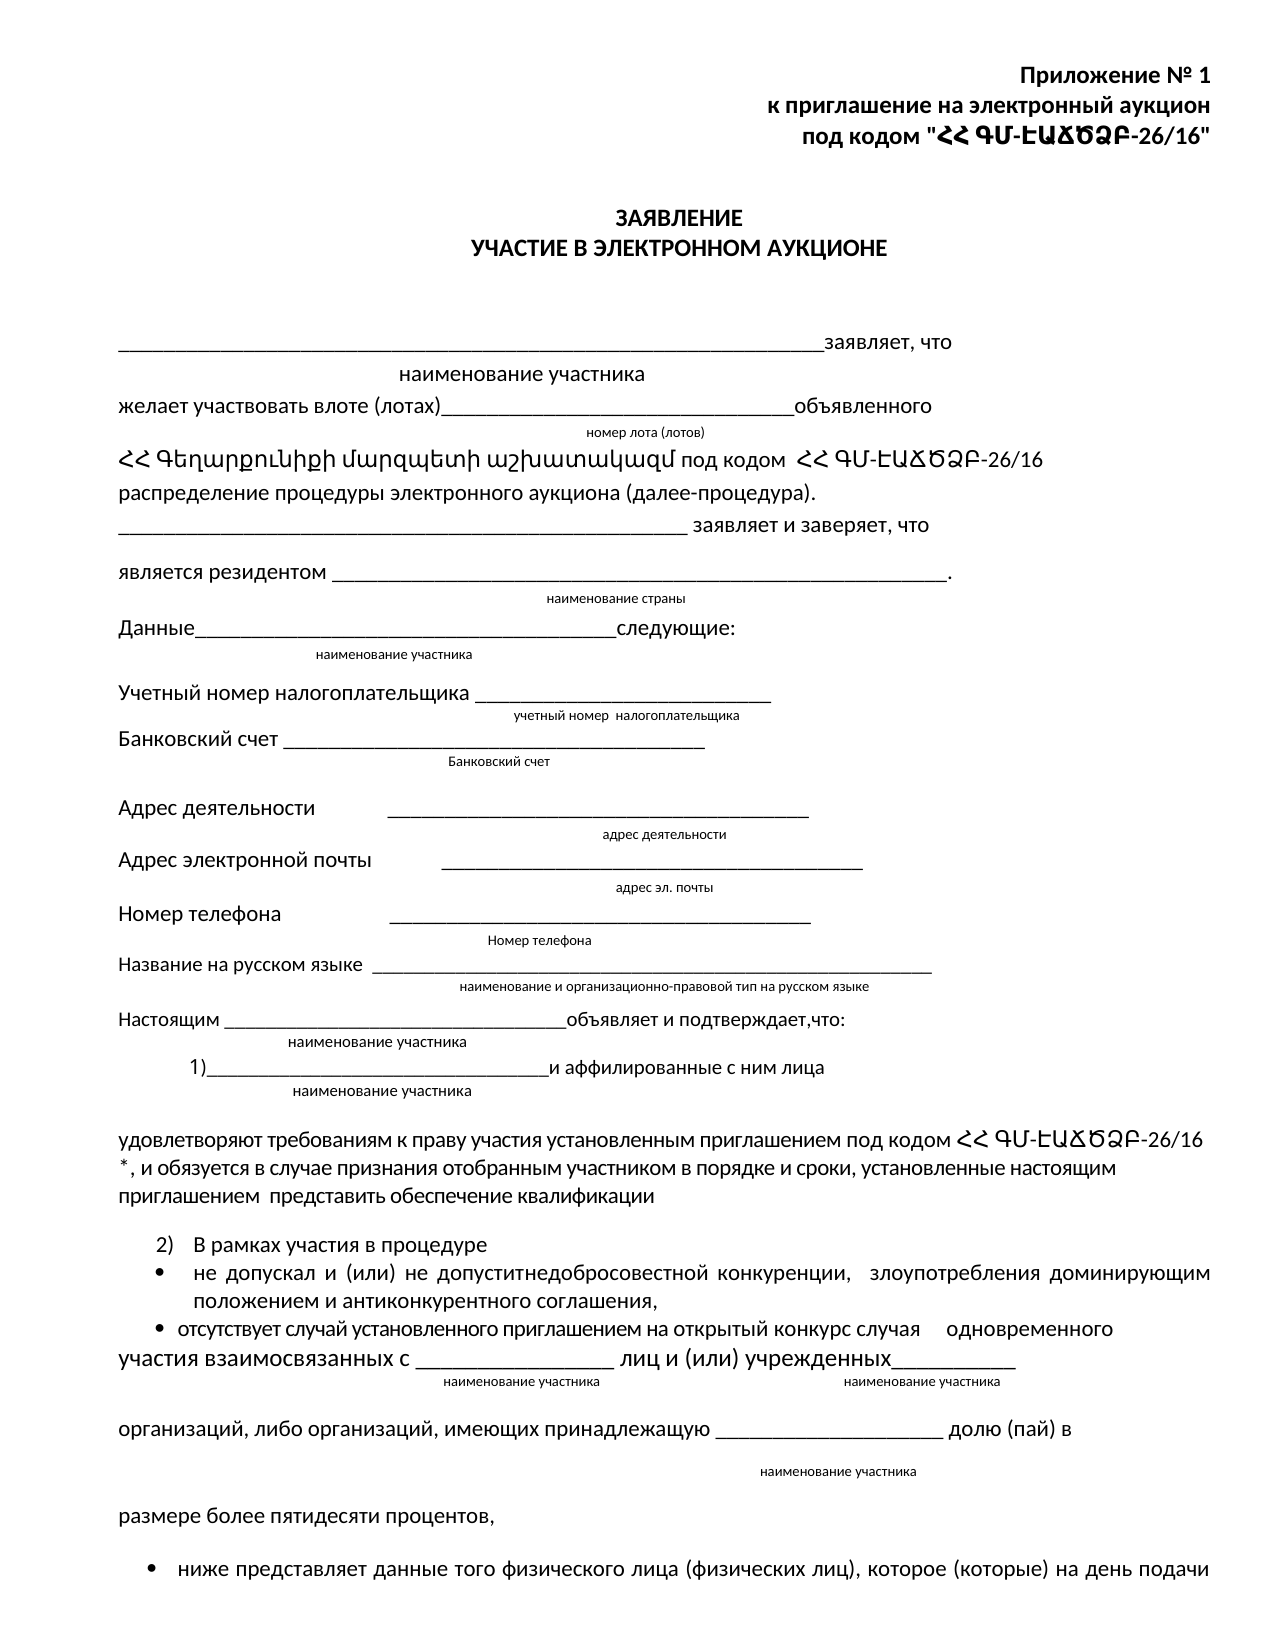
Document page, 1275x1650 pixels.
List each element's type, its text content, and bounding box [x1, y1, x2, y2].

text Учетный номер налогоплательщика __________________________ [118, 678, 1211, 706]
text наименование участника [118, 1080, 1211, 1101]
text Банковский счет _____________________________________ [118, 724, 1211, 752]
text Адрес электронной почты _____________________________________ [118, 846, 1211, 874]
text УЧАСТИЕ В ЭЛЕКТРОННОМ АУКЦИОНЕ [148, 232, 1211, 263]
list В рамках участия в процедуре [156, 1230, 1211, 1258]
text наименование участника [399, 359, 1211, 387]
text участия взаимосвязанных с ________________ лиц и (или) учрежденных__________ [118, 1342, 1211, 1372]
text наименование участника наименование участника [443, 1372, 1211, 1390]
list не допускал и (или) не допуститнедобросовестной конкуренции, злоупотребления доминирующим положением и антиконкурентного соглашения, [156, 1258, 1211, 1314]
text наименование участника [118, 1462, 1211, 1480]
text адрес деятельности [118, 825, 1211, 843]
text размере более пятидесяти процентов, [118, 1501, 1211, 1529]
text Банковский счет [118, 752, 1211, 770]
text ЗАЯВЛЕНИЕ [148, 202, 1211, 232]
text Номер телефона _____________________________________ [118, 899, 1211, 927]
text Настоящим _________________________________объявляет и подтверждает,что: [118, 1006, 1211, 1032]
text желает участвовать влоте (лотах)_______________________________объявленного [118, 391, 1211, 419]
text распределение процедуры электронного аукциона (далее-процедура). [118, 478, 1211, 506]
text номер лота (лотов) [576, 423, 1211, 441]
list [148, 1554, 1211, 1582]
text организаций, либо организаций, имеющих принадлежащую ____________________ долю (пай) в [118, 1414, 1211, 1442]
text Данные_____________________________________следующие: [118, 613, 1211, 641]
list отсутствует случай установленного приглашением на открытый конкурс случая одновременного [156, 1314, 1211, 1342]
text Адрес деятельности _____________________________________ [118, 793, 1211, 821]
text под кодом "ՀՀ ԳՄ-ԷԱՃԾՁԲ-26/16" [148, 120, 1211, 151]
text Приложение № 1 [118, 59, 1211, 89]
text к приглашение на электронный аукцион [148, 89, 1211, 120]
text Название на русском языке ______________________________________________________ [118, 951, 1211, 977]
text Номер телефона [487, 931, 1211, 949]
text является резидентом ______________________________________________________. [118, 557, 1211, 585]
text учетный номер налогоплательщика [118, 706, 1211, 724]
text ______________________________________________________________заявляет, что [118, 327, 1211, 355]
text ՀՀ Գեղարքունիքի մարզպետի աշխատակազմ под кодом ՀՀ ԳՄ-ԷԱՃԾՁԲ-26/16 [118, 445, 1211, 473]
text удовлетворяют требованиям к праву участия установленным приглашением под кодом ՀՀ ԳՄ-ԷԱՃԾՁԲ-26/16 *, и обязуется в случае признания отобранным участником в порядке и сроки, установленные настоящим приглашением представить обеспечение квалификации [118, 1125, 1211, 1209]
text наименование участника [118, 645, 1211, 663]
text адрес эл. почты [118, 878, 1211, 896]
text наименование участника [118, 1032, 1211, 1052]
text 1)_________________________________и аффилированные с ним лица [118, 1052, 1211, 1080]
text наименование страны [546, 589, 1211, 607]
text __________________________________________________ заявляет и заверяет, что [118, 510, 1211, 538]
text наименование и организационно-правовой тип на русском языке [118, 977, 1211, 994]
